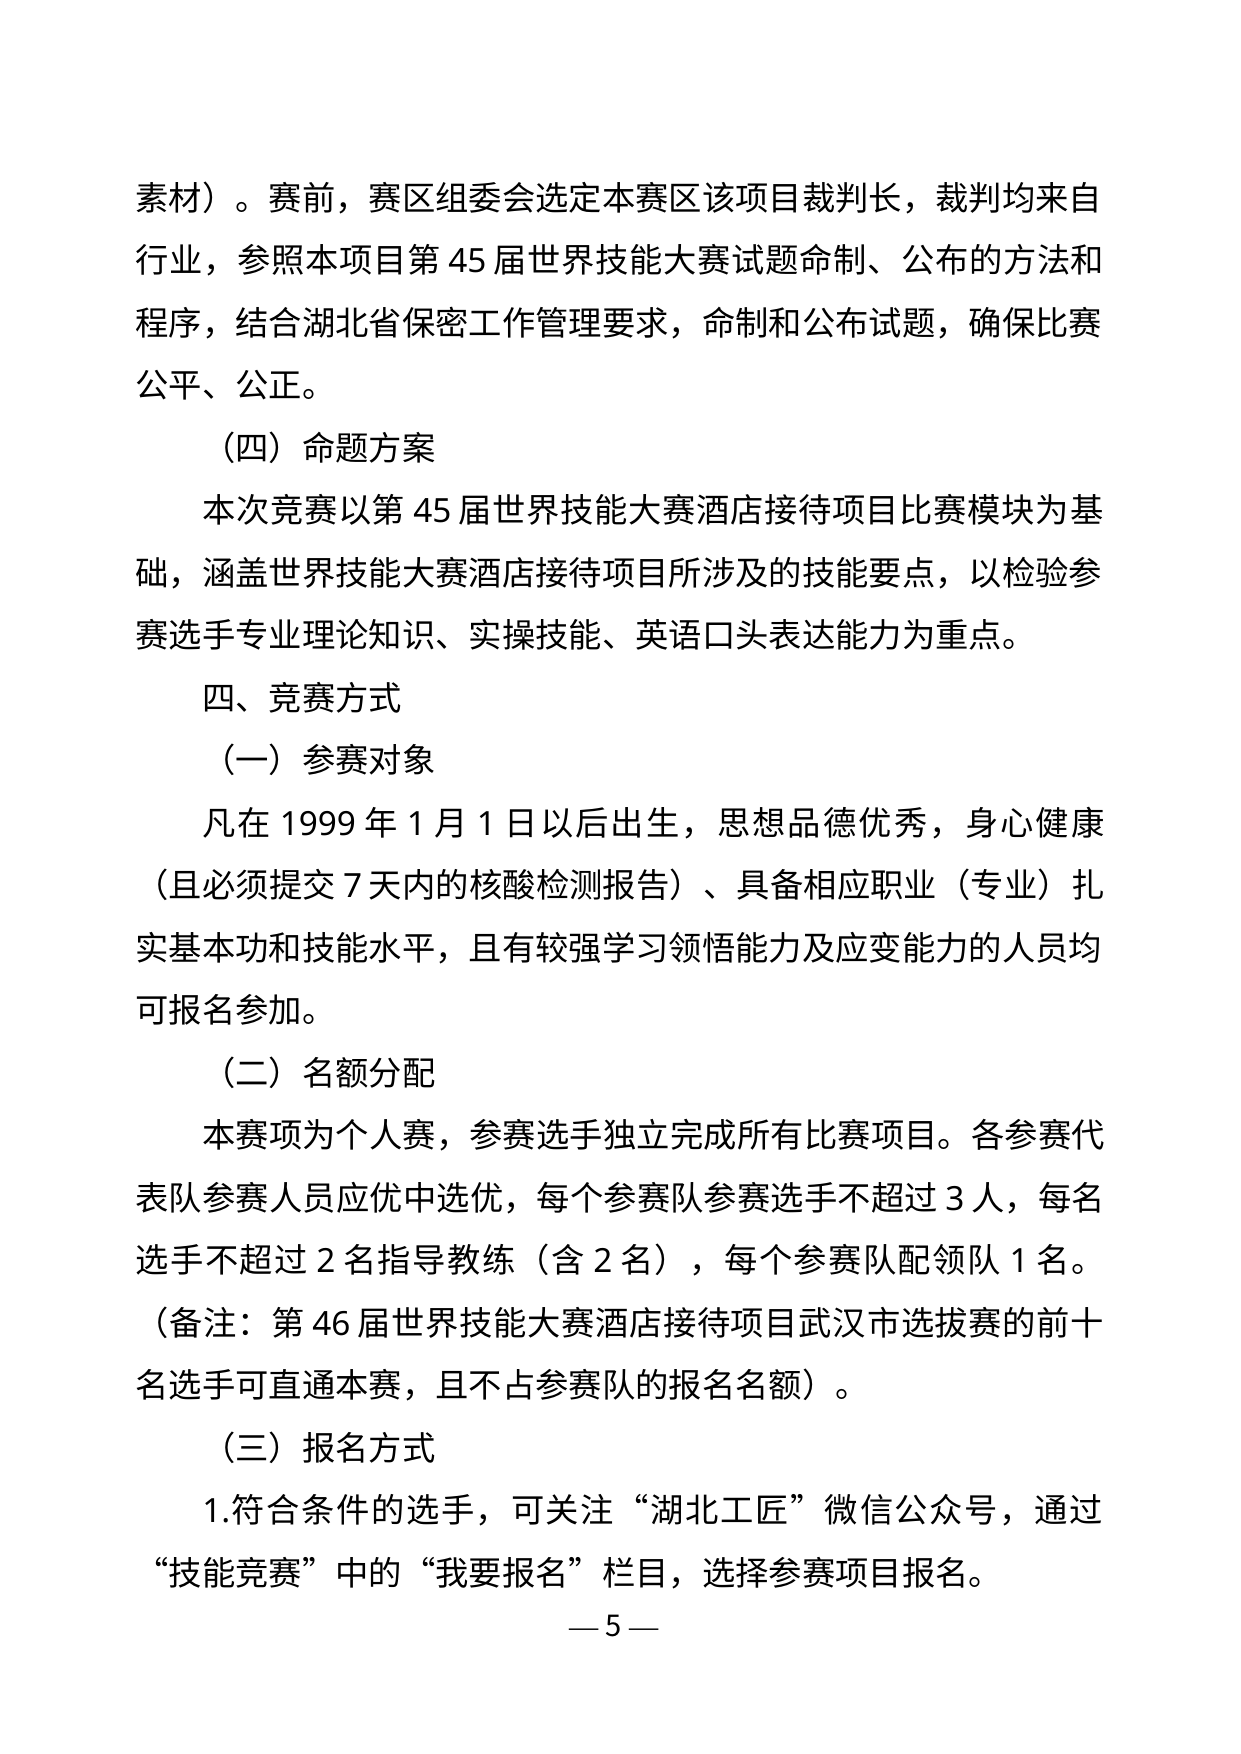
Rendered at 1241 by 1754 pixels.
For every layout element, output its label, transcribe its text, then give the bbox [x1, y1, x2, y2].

subtitle （四）命题方案 [135, 410, 1105, 473]
text 本次竞赛以第45届世界技能大赛酒店接待项目比赛模块为基础，涵盖世界技能大赛酒店接待项目所涉及的技能要点，以检验参赛选手专业理论知识、实操技能、英语口头表达能力为重点。 [135, 473, 1105, 660]
text 本赛项为个人赛，参赛选手独立完成所有比赛项目。各参赛代表队参赛人员应优中选优，每个参赛队参赛选手不超过3人，每名选手不超过2名指导教练（含2名），每个参赛队配领队1名。（备注：第46届世界技能大赛酒店接待项目武汉市选拔赛的前十名选手可直通本赛，且不占参赛队的报名名额）。 [135, 1098, 1105, 1410]
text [135, 160, 1105, 410]
text 1.符合条件的选手，可关注“湖北工匠”微信公众号，通过“技能竞赛”中的“我要报名”栏目，选择参赛项目报名。 [135, 1473, 1105, 1598]
text 凡在1999年1月1日以后出生，思想品德优秀，身心健康（且必须提交7天内的核酸检测报告）、具备相应职业（专业）扎实基本功和技能水平，且有较强学习领悟能力及应变能力的人员均可报名参加。 [135, 785, 1105, 1035]
subtitle 四、竞赛方式 [135, 660, 1105, 723]
subtitle （三）报名方式 [135, 1410, 1105, 1473]
subtitle （二）名额分配 [135, 1035, 1105, 1098]
subtitle （一）参赛对象 [135, 723, 1105, 785]
